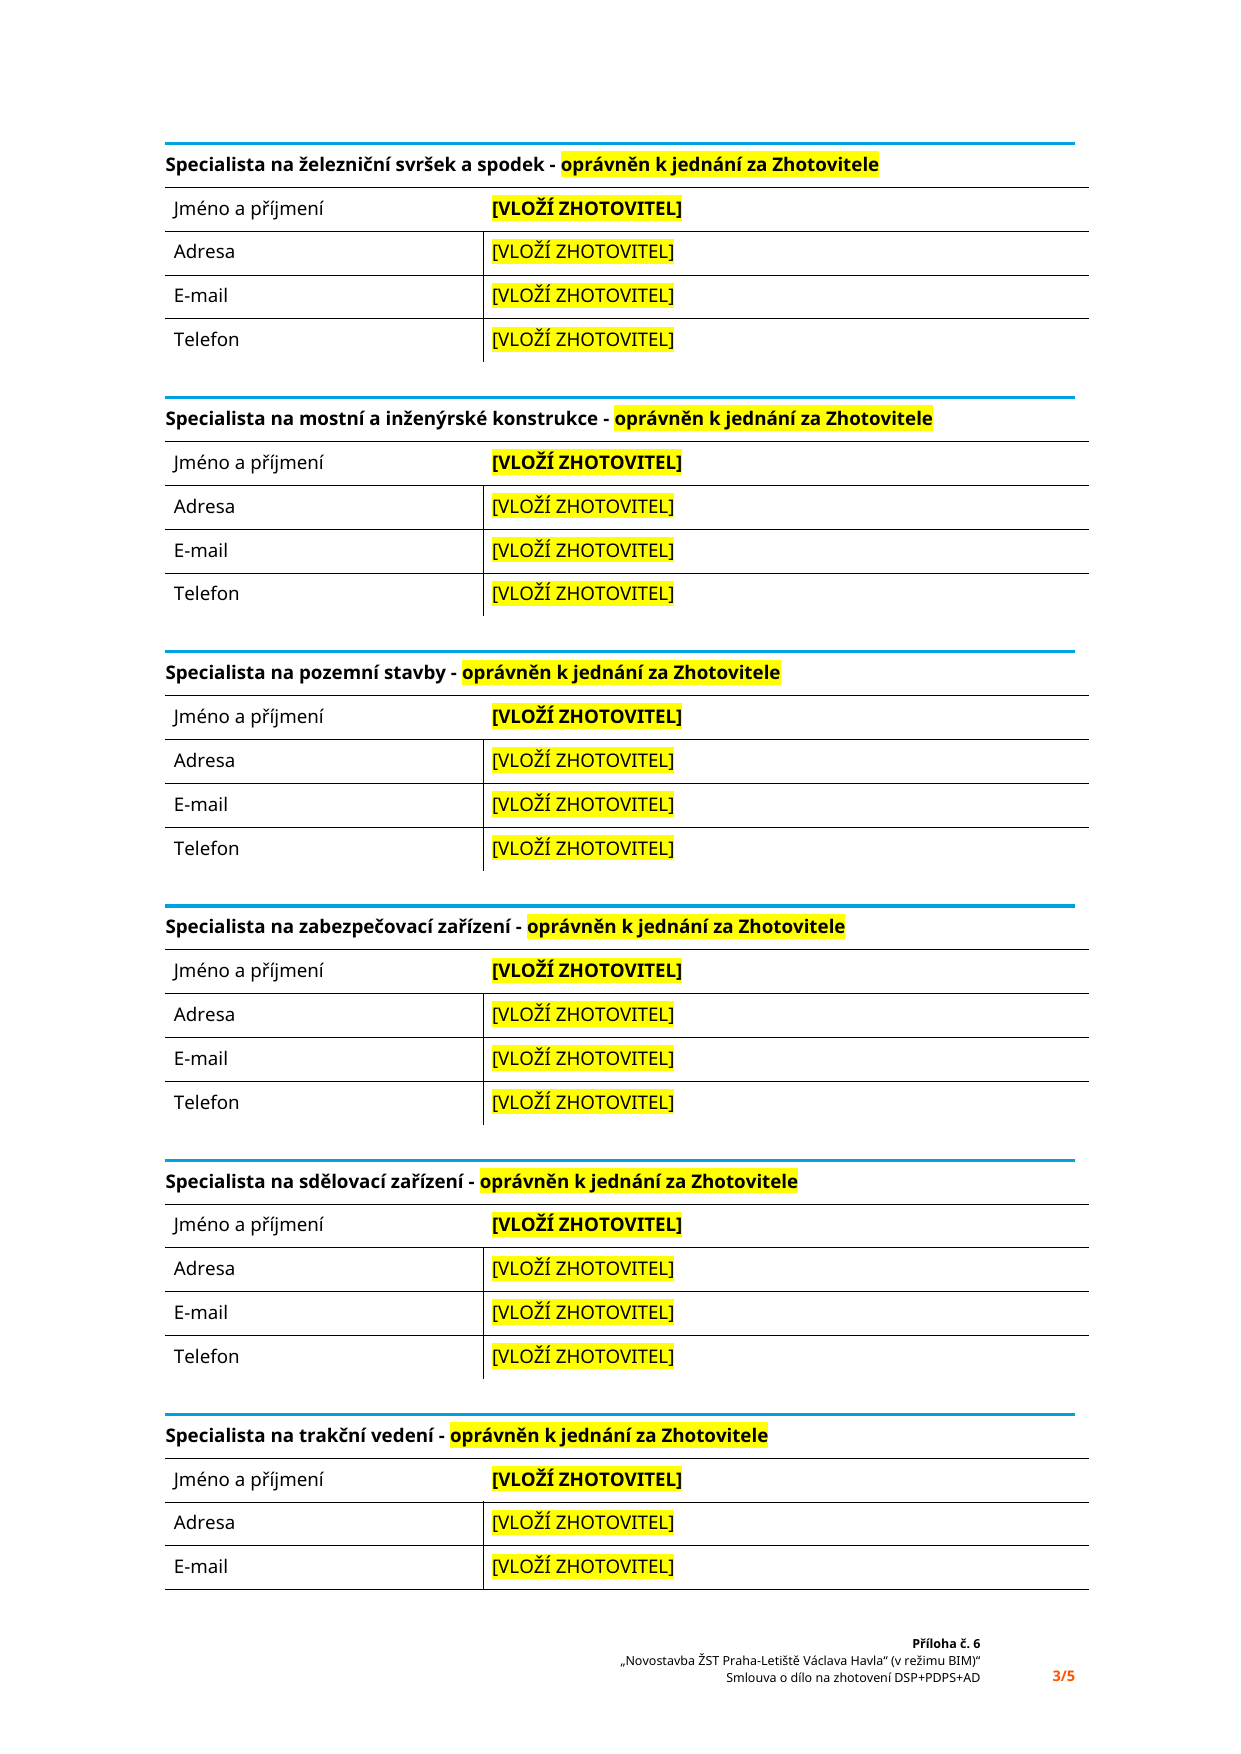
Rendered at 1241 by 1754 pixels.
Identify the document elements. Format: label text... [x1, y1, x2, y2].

table_cell [VLOŽÍ ZHOTOVITEL] [484, 319, 1089, 362]
table_header [VLOŽÍ ZHOTOVITEL] [484, 696, 1089, 739]
table_header Jméno a příjmení [165, 442, 484, 485]
table_cell [VLOŽÍ ZHOTOVITEL] [484, 1336, 1089, 1379]
table_cell [VLOŽÍ ZHOTOVITEL] [484, 784, 1089, 827]
table_cell [VLOŽÍ ZHOTOVITEL] [484, 740, 1089, 783]
table_cell Telefon [165, 1336, 483, 1379]
table_cell [VLOŽÍ ZHOTOVITEL] [484, 530, 1089, 572]
text Specialista na zabezpečovací zařízení - oprávněn k jednání za Zhotovitele [165, 908, 1075, 939]
table_cell [VLOŽÍ ZHOTOVITEL] [484, 486, 1089, 529]
table_cell Adresa [165, 994, 483, 1037]
table_cell Adresa [165, 1248, 483, 1291]
table_header [VLOŽÍ ZHOTOVITEL] [484, 1205, 1089, 1247]
table_header [VLOŽÍ ZHOTOVITEL] [484, 188, 1089, 231]
table_cell [VLOŽÍ ZHOTOVITEL] [484, 1248, 1089, 1291]
table_cell [VLOŽÍ ZHOTOVITEL] [484, 1503, 1089, 1545]
table_cell [VLOŽÍ ZHOTOVITEL] [484, 276, 1089, 318]
table_cell [VLOŽÍ ZHOTOVITEL] [484, 1546, 1089, 1589]
table_header Jméno a příjmení [165, 1205, 484, 1247]
table_cell [VLOŽÍ ZHOTOVITEL] [484, 1082, 1089, 1125]
table_cell E-mail [165, 530, 483, 572]
table_cell Adresa [165, 740, 483, 783]
table_header Jméno a příjmení [165, 1459, 484, 1501]
table_cell E-mail [165, 1546, 483, 1589]
text Specialista na sdělovací zařízení - oprávněn k jednání za Zhotovitele [165, 1162, 1075, 1193]
table_cell E-mail [165, 1292, 483, 1335]
text Specialista na trakční vedení - oprávněn k jednání za Zhotovitele [165, 1416, 1075, 1448]
table_header [VLOŽÍ ZHOTOVITEL] [484, 442, 1089, 485]
table_cell E-mail [165, 1038, 483, 1081]
table_cell Adresa [165, 1503, 483, 1545]
table_cell Telefon [165, 574, 483, 616]
table_header [VLOŽÍ ZHOTOVITEL] [484, 950, 1089, 993]
table_cell [VLOŽÍ ZHOTOVITEL] [484, 994, 1089, 1037]
table_cell [VLOŽÍ ZHOTOVITEL] [484, 828, 1089, 871]
text Specialista na pozemní stavby - oprávněn k jednání za Zhotovitele [165, 653, 1075, 685]
table_cell Adresa [165, 486, 483, 529]
table_header Jméno a příjmení [165, 950, 484, 993]
table_cell E-mail [165, 784, 483, 827]
text Specialista na železniční svršek a spodek - oprávněn k jednání za Zhotovitele [165, 145, 1075, 177]
text Specialista na mostní a inženýrské konstrukce - oprávněn k jednání za Zhotovitele [165, 399, 1075, 431]
table_header [VLOŽÍ ZHOTOVITEL] [484, 1459, 1089, 1501]
table_header Jméno a příjmení [165, 188, 484, 231]
table_cell [VLOŽÍ ZHOTOVITEL] [484, 1038, 1089, 1081]
table_cell [VLOŽÍ ZHOTOVITEL] [484, 1292, 1089, 1335]
table_cell Telefon [165, 828, 483, 871]
table_cell E-mail [165, 276, 483, 318]
table_cell [VLOŽÍ ZHOTOVITEL] [484, 232, 1089, 274]
table_cell Adresa [165, 232, 483, 274]
table_header Jméno a příjmení [165, 696, 484, 739]
table_cell [VLOŽÍ ZHOTOVITEL] [484, 574, 1089, 616]
table_cell Telefon [165, 1082, 483, 1125]
table_cell Telefon [165, 319, 483, 362]
